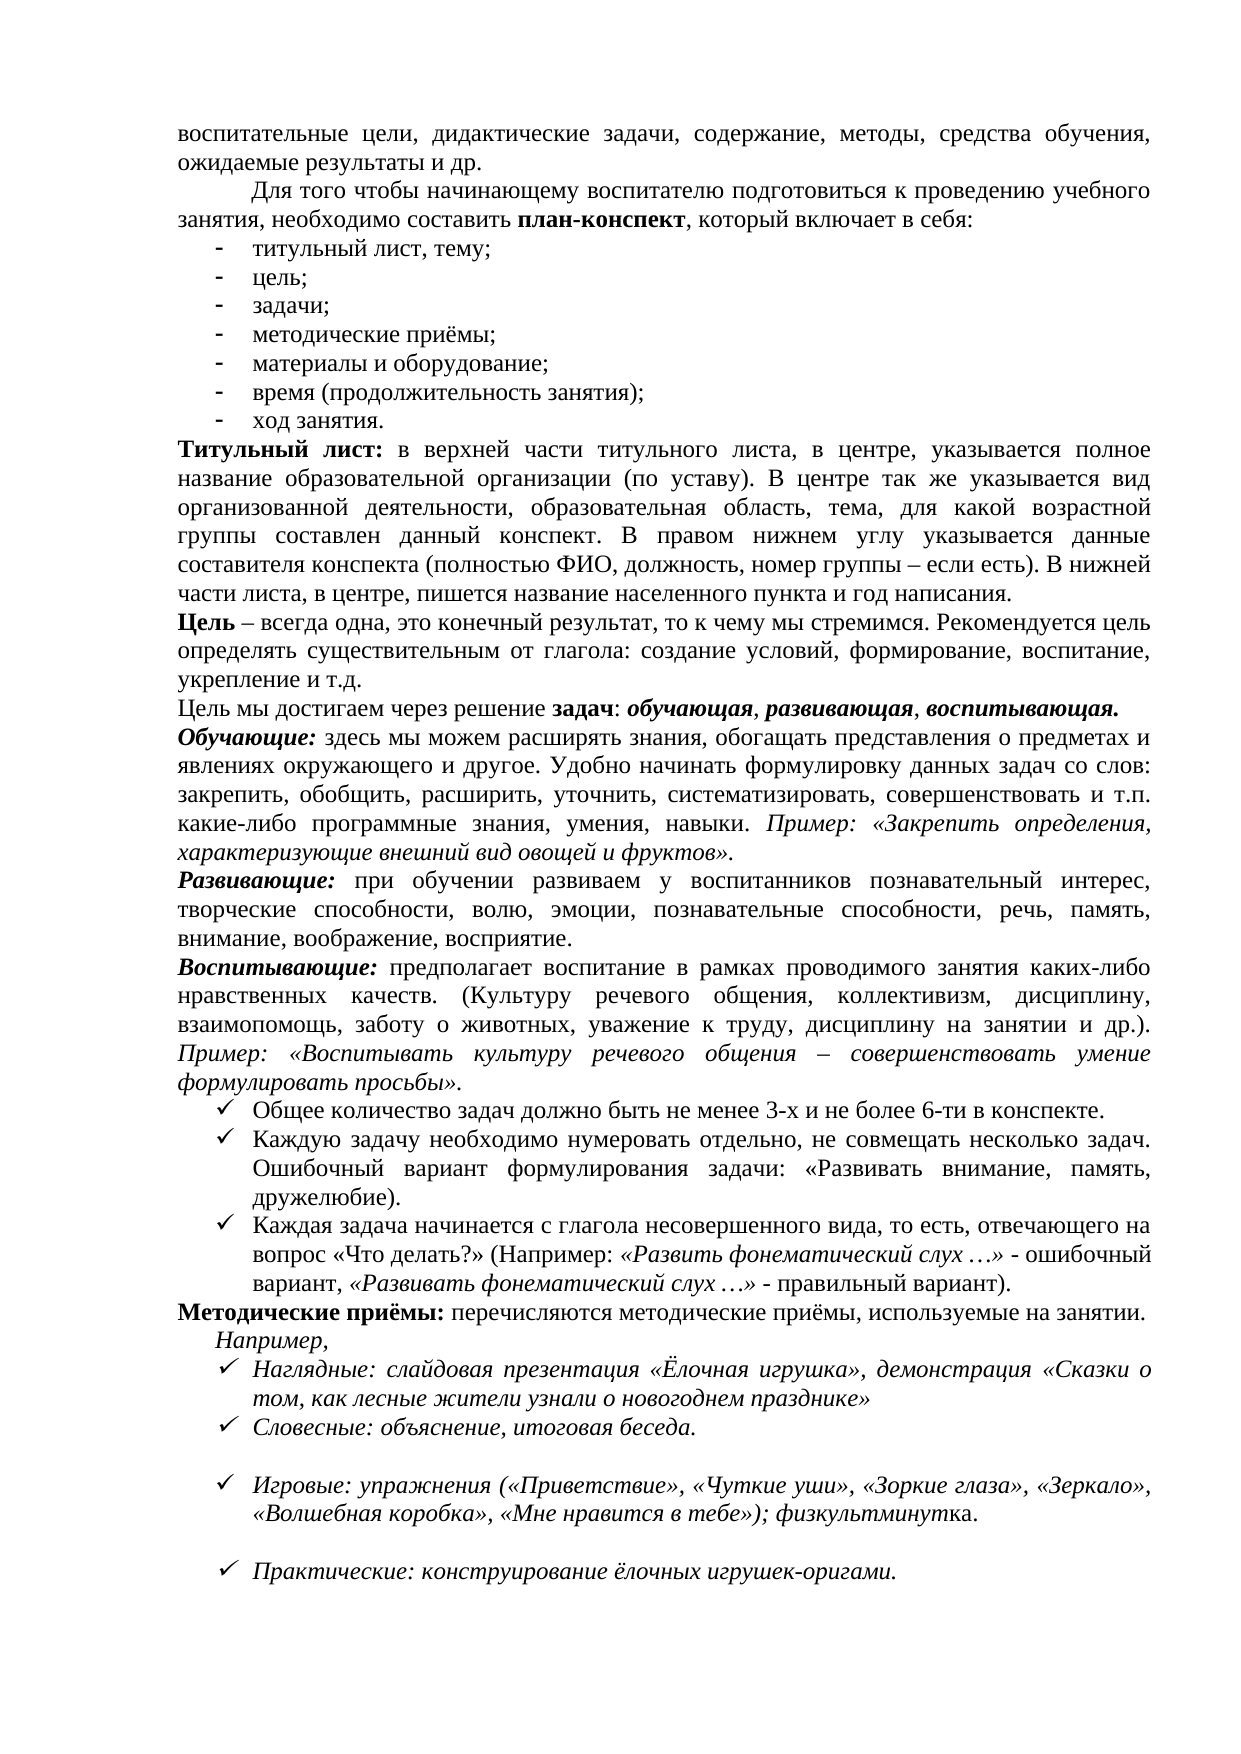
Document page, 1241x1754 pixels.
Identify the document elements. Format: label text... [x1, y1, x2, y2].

list Общее количество задач должно быть не менее 3-х и не более 6-ти в конспекте. [215, 1096, 1152, 1124]
list ход занятия. [215, 406, 1152, 434]
list Практические: конструирование ёлочных игрушек-оригами. [215, 1556, 1152, 1585]
text Цель мы достигаем через решение задач: обучающая, развивающая, воспитывающая. [177, 693, 1152, 722]
list время (продолжительность занятия); [215, 377, 1152, 406]
list Игровые: упражнения («Приветствие», «Чуткие уши», «Зоркие глаза», «Зеркало», «Волшебная коробка», «Мне нравится в тебе»); физкультминутка. [215, 1470, 1152, 1527]
list Каждую задачу необходимо нумеровать отдельно, не совмещать несколько задач. Ошибочный вариант формулирования задачи: «Развивать внимание, память, дружелюбие). [215, 1124, 1152, 1211]
text Цель – всегда одна, это конечный результат, то к чему мы стремимся. Рекомендуется цель определять существительным от глагола: создание условий, формирование, воспитание, укрепление и т.д. [177, 607, 1152, 693]
list Словесные: объяснение, итоговая беседа. [215, 1412, 1152, 1441]
list титульный лист, тему; [215, 233, 1152, 262]
text Воспитывающие: предполагает воспитание в рамках проводимого занятия каких-либо нравственных качеств. (Культуру речевого общения, коллективизм, дисциплину, взаимопомощь, заботу о животных, уважение к труду, дисциплину на занятии и др.). Пример: «Воспитывать культуру речевого общения – совершенствовать умение формулировать просьбы». [177, 952, 1152, 1096]
text Развивающие: при обучении развиваем у воспитанников познавательный интерес, творческие способности, волю, эмоции, познавательные способности, речь, память, внимание, воображение, восприятие. [177, 866, 1152, 952]
text Методические приёмы: перечисляются методические приёмы, используемые на занятии. [177, 1297, 1152, 1326]
list методические приёмы; [215, 319, 1152, 348]
text Для того чтобы начинающему воспитателю подготовиться к проведению учебного занятия, необходимо составить план-конспект, который включает в себя: [177, 176, 1152, 233]
list задачи; [215, 291, 1152, 319]
text Например, [215, 1326, 1152, 1354]
list цель; [215, 262, 1152, 291]
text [177, 118, 1152, 176]
text Титульный лист: в верхней части титульного листа, в центре, указывается полное название образовательной организации (по уставу). В центре так же указывается вид организованной деятельности, образовательная область, тема, для какой возрастной группы составлен данный конспект. В правом нижнем углу указывается данные составителя конспекта (полностью ФИО, должность, номер группы – если есть). В нижней части листа, в центре, пишется название населенного пункта и год написания. [177, 434, 1152, 607]
list материалы и оборудование; [215, 348, 1152, 377]
list Каждая задача начинается с глагола несовершенного вида, то есть, отвечающего на вопрос «Что делать?» (Например: «Развить фонематический слух …» - ошибочный вариант, «Развивать фонематический слух …» - правильный вариант). [215, 1211, 1152, 1297]
list Наглядные: слайдовая презентация «Ёлочная игрушка», демонстрация «Сказки о том, как лесные жители узнали о новогоднем празднике» [215, 1354, 1152, 1412]
text Обучающие: здесь мы можем расширять знания, обогащать представления о предметах и явлениях окружающего и другое. Удобно начинать формулировку данных задач со слов: закрепить, обобщить, расширить, уточнить, систематизировать, совершенствовать и т.п. какие-либо программные знания, умения, навыки. Пример: «Закрепить определения, характеризующие внешний вид овощей и фруктов». [177, 722, 1152, 866]
